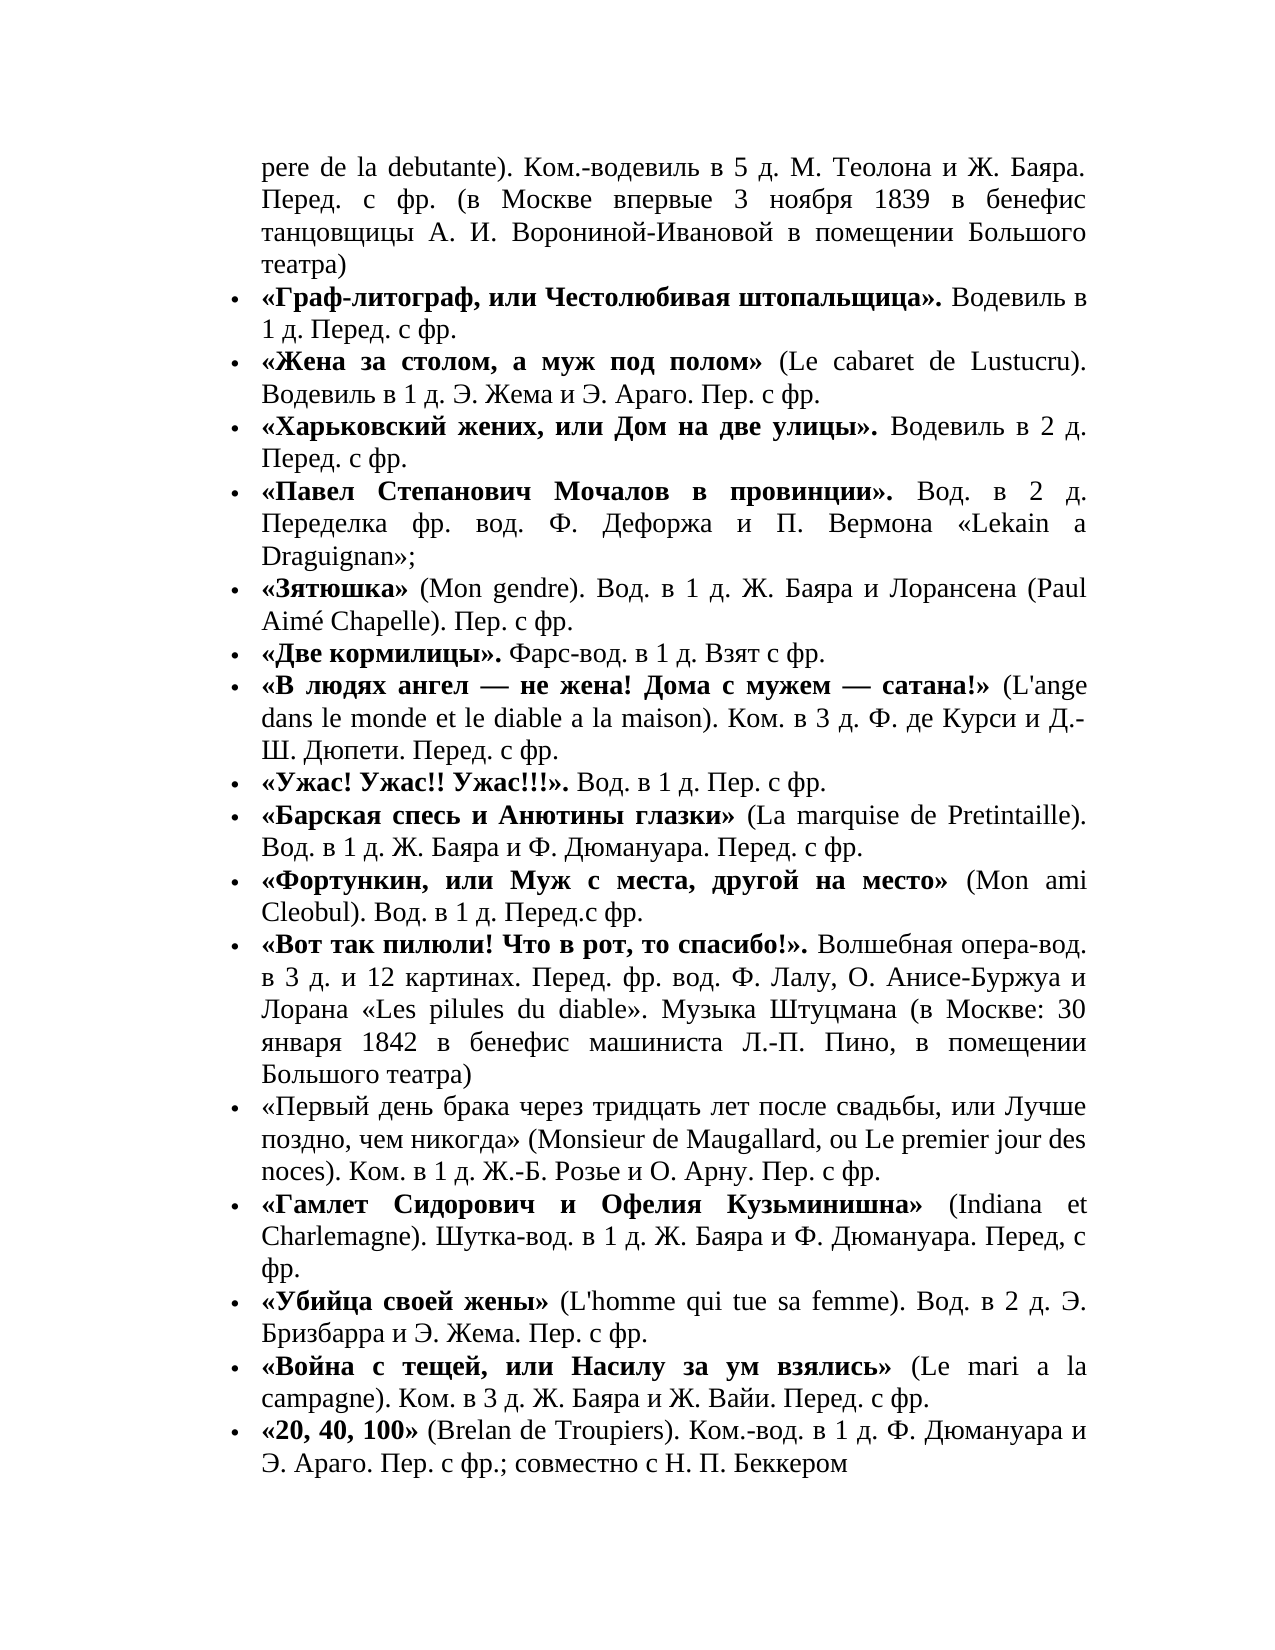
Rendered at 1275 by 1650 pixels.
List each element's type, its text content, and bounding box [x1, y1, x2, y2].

list «Фортункин, или Муж с места, другой на место» (Mon ami Cleobul). Вод. в 1 д. Перед.с фр. [232, 863, 1087, 927]
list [232, 150, 1087, 279]
list «Первый день брака через тридцать лет после свадьбы, или Лучше поздно, чем никогда» (Monsieur de Maugallard, ou Le premier jour des noces). Ком. в 1 д. Ж.-Б. Розье и О. Арну. Пер. с фр. [232, 1089, 1087, 1187]
list «Жена за столом, а муж под полом» (Le cabaret de Lustucru). Водевиль в 1 д. Э. Жема и Э. Араго. Пер. с фр. [232, 344, 1087, 409]
list «20, 40, 100» (Вrelan de Troupiers). Ком.-вод. в 1 д. Ф. Дюмануара и Э. Араго. Пер. с фр.; совместно с Н. П. Беккером [232, 1413, 1087, 1478]
list «Гамлет Сидорович и Офелия Кузьминишна» (Indiana et Charlemagne). Шутка-вод. в 1 д. Ж. Баяра и Ф. Дюмануара. Перед, с фр. [232, 1187, 1087, 1284]
list «Убийца своей жены» (L'homme qui tue sa femme). Вод. в 2 д. Э. Бризбарра и Э. Жема. Пер. с фр. [232, 1284, 1087, 1349]
list «Ужас! Ужас!! Ужас!!!». Вод. в 1 д. Пер. с фр. [232, 766, 1087, 798]
list «Война с тещей, или Насилу за ум взялись» (Le mari a la campagne). Ком. в 3 д. Ж. Баяра и Ж. Вайи. Перед. с фр. [232, 1349, 1087, 1413]
list «Зятюшка» (Mon gendre). Вод. в 1 д. Ж. Баяра и Лорансена (Paul Aimé Chapelle). Пер. с фр. [232, 571, 1087, 636]
list «Харьковский жених, или Дом на две улицы». Водевиль в 2 д. Перед. с фр. [232, 409, 1087, 474]
list «Павел Степанович Мочалов в провинции». Вод. в 2 д. Переделка фр. вод. Ф. Дефоржа и П. Вермона «Lekain a Draguignan»; [232, 474, 1087, 571]
list «Барская спесь и Анютины глазки» (La marquise de Pretintaille). Вод. в 1 д. Ж. Баяра и Ф. Дюмануара. Перед. с фр. [232, 798, 1087, 863]
list «Граф-литограф, или Честолюбивая штопальщица». Водевиль в 1 д. Перед. с фр. [232, 279, 1087, 344]
list «Вот так пилюли! Что в рот, то спасибо!». Волшебная опера-вод. в 3 д. и 12 картинах. Перед. фр. вод. Ф. Лалу, О. Анисе-Буржуа и Лорана «Les pilules du diable». Музыка Штуцмана (в Москве: 30 января 1842 в бенефис машиниста Л.-П. Пино, в помещении Большого театра) [232, 927, 1087, 1089]
list «Две кормилицы». Фарс-вод. в 1 д. Взят с фр. [232, 636, 1087, 668]
list «В людях ангел — не жена! Дома с мужем — сатана!» (L'ange dans le monde et le diable a la maison). Ком. в 3 д. Ф. де Курси и Д.-Ш. Дюпети. Перед. с фр. [232, 668, 1087, 766]
